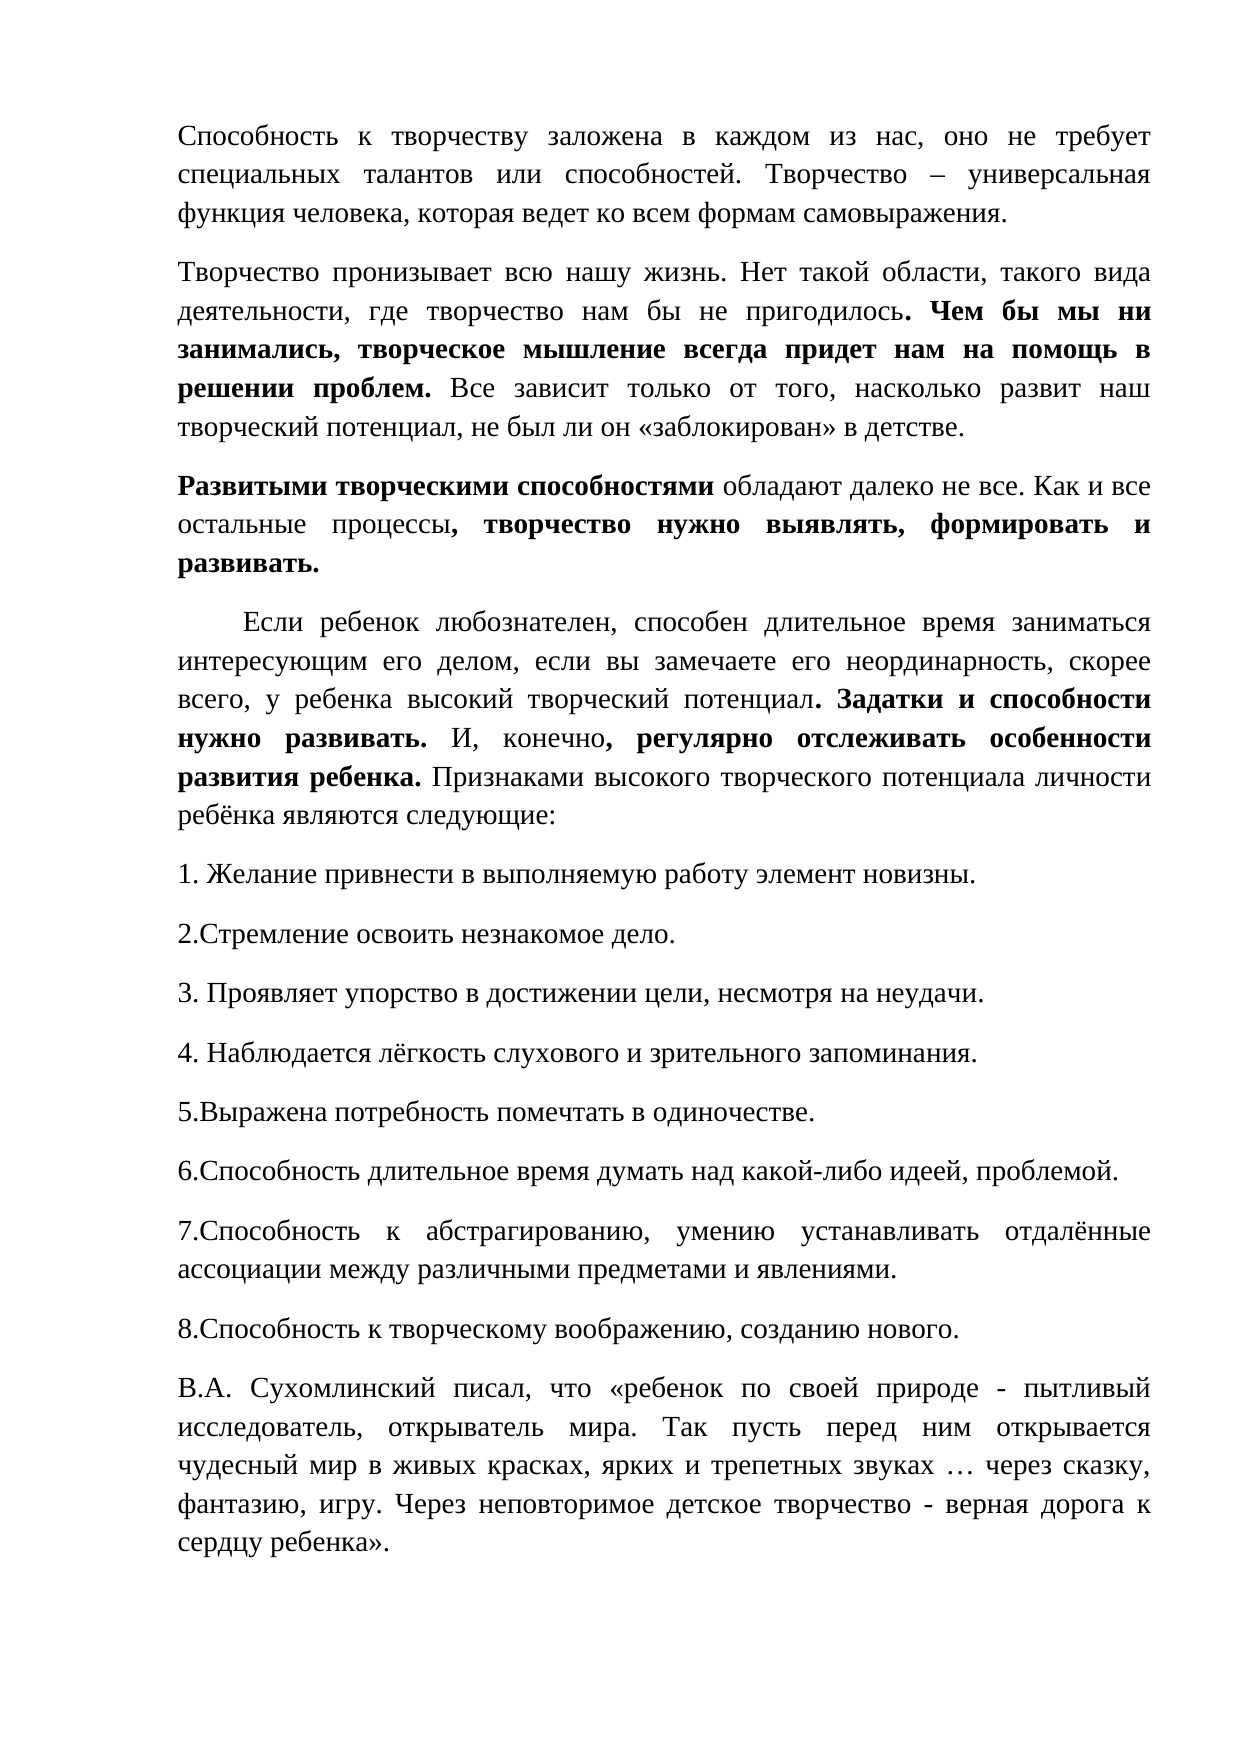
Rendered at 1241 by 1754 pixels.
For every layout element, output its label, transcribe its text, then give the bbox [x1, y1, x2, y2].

text 8.Способность к творческому воображению, созданию нового. [177, 1311, 1152, 1344]
text Развитыми творческими способностями обладают далеко не все. Как и все остальные процессы, творчество нужно выявлять, формировать и развивать. [177, 468, 1152, 579]
text 4. Наблюдается лёгкость слухового и зрительного запоминания. [177, 1035, 1152, 1068]
text Если ребенок любознателен, способен длительное время заниматься интересующим его делом, если вы замечаете его неординарность, скорее всего, у ребенка высокий творческий потенциал. Задатки и способности нужно развивать. И, конечно, регулярно отслеживать особенности развития ребенка. Признаками высокого творческого потенциала личности ребёнка являются следующие: [177, 604, 1152, 831]
text 1. Желание привнести в выполняемую работу элемент новизны. [177, 857, 1152, 890]
text 7.Способность к абстрагированию, умению устанавливать отдалённые ассоциации между различными предметами и явлениями. [177, 1213, 1152, 1285]
text 6.Способность длительное время думать над какой-либо идеей, проблемой. [177, 1153, 1152, 1187]
text Творчество пронизывает всю нашу жизнь. Нет такой области, такого вида деятельности, где творчество нам бы не пригодилось. Чем бы мы ни занимались, творческое мышление всегда придет нам на помощь в решении проблем. Все зависит только от того, насколько развит наш творческий потенциал, не был ли он «заблокирован» в детстве. [177, 254, 1152, 442]
text Способность к творчеству заложена в каждом из нас, оно не требует специальных талантов или способностей. Творчество – универсальная функция человека, которая ведет ко всем формам самовыражения. [177, 118, 1152, 229]
text В.А. Сухомлинский писал, что «ребенок по своей природе - пытливый исследователь, открыватель мира. Так пусть перед ним открывается чудесный мир в живых красках, ярких и трепетных звуках … через сказку, фантазию, игру. Через неповторимое детское творчество - верная дорога к сердцу ребенка». [177, 1370, 1152, 1558]
text 5.Выражена потребность помечтать в одиночестве. [177, 1094, 1152, 1128]
text 3. Проявляет упорство в достижении цели, несмотря на неудачи. [177, 975, 1152, 1009]
text 2.Стремление освоить незнакомое дело. [177, 916, 1152, 949]
